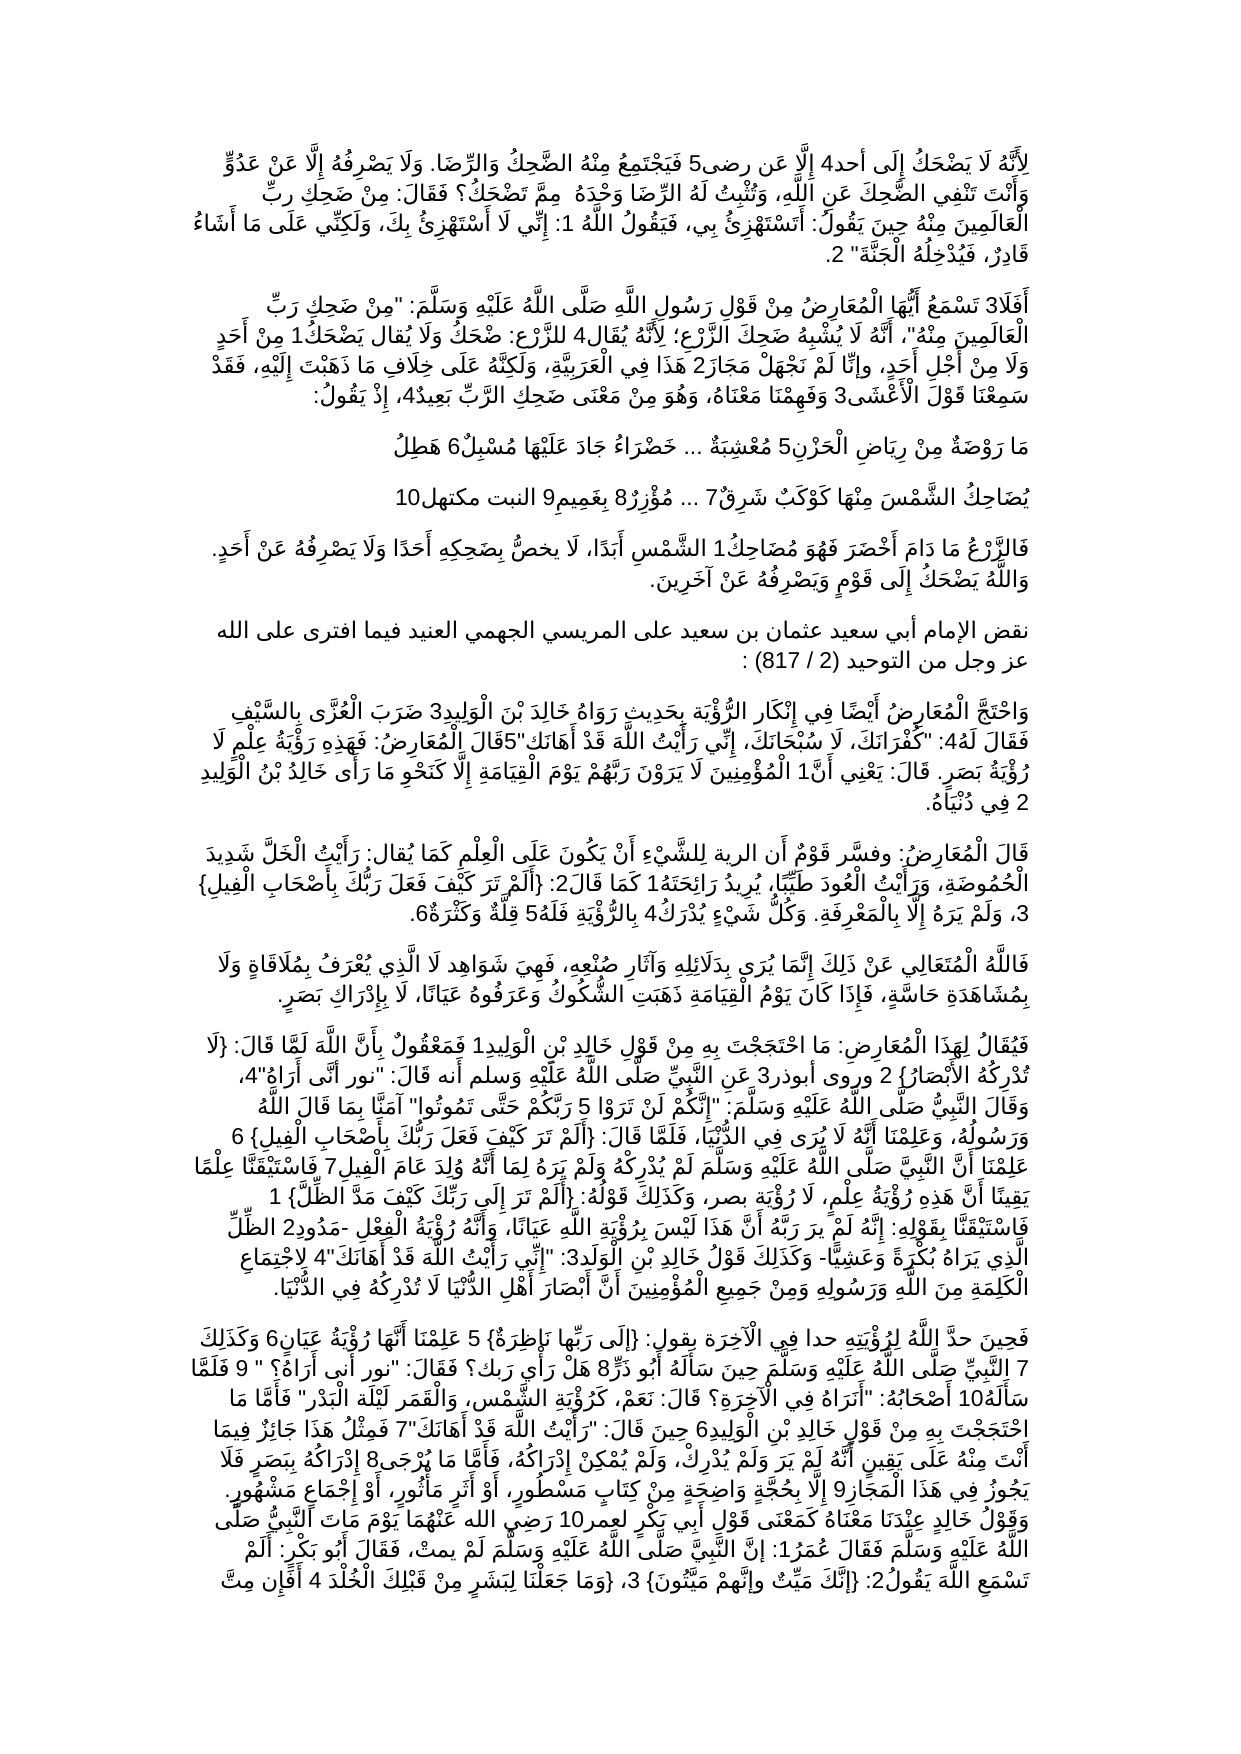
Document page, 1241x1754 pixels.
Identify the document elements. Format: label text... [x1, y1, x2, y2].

text قَالَ الْمُعَارِضُ: وفسَّر قَوْمٌ أَن الرية لِلشَّيْءِ أَنْ يَكُونَ عَلَى الْعِلْمِ كَمَا يُقال: رَأَيْتُ الْخَلَّ شَدِيدَ الْحُمُوضَةِ، وَرَأَيْتُ الْعُودَ طَيِّبًا، يُرِيدُ رَائِحَتَهُ1 كَمَا قَالَ2: {أَلَمْ تَرَ كَيْفَ فَعَلَ رَبُّكَ بِأَصْحَابِ الْفِيلِ} 3، وَلَمْ يَرَهُ إِلَّا بِالْمَعْرِفَةِ. وَكُلُّ شَيْءٍ يُدْرَكُ4 بِالرُّؤْيَةِ فَلَهُ5 قِلَّةٌ وَكَثْرَةٌ6. [187, 839, 1029, 926]
text يُضَاحِكُ الشَّمْسَ مِنْهَا كَوْكَبٌ شَرِقٌ7 ... مُؤْزِرٌ8 بِغَمِيمِ9 النبت مكتهل10 [187, 484, 1029, 511]
text فَيُقَالُ لِهَذَا الْمُعَارِضِ: مَا احْتَجَجْتَ بِهِ مِنْ قَوْلِ خَالِدِ بْنِ الْوَلِيدِ1 فَمَعْقُولٌ بِأَنَّ اللَّهَ لَمَّا قَالَ: {لَا تُدْرِكُهُ الأَبْصَارُ} 2 وروى أبوذر3 عَنِ النَّبِيِّ صَلَّى اللَّهُ عَلَيْهِ وَسلم أَنه قَالَ: "نور أنَّى أَرَاهُ"4، وَقَالَ النَّبِيُّ صَلَّى اللَّهُ عَلَيْهِ وَسَلَّمَ: "إِنَّكُمْ لَنْ تَرَوْا 5 رَبَّكُمْ حَتَّى تَمُوتُوا" آمَنَّا بِمَا قَالَ اللَّهُ وَرَسُولُهُ، وَعَلِمْنَا أَنَّهُ لَا يُرَى فِي الدُّنْيَا، فَلَمَّا قَالَ: {أَلَمْ تَرَ كَيْفَ فَعَلَ رَبُّكَ بِأَصْحَابِ الْفِيلِ} 6 عَلِمْنَا أَنَّ النَّبِيَّ صَلَّى اللَّهُ عَلَيْهِ وَسَلَّمَ لَمْ يُدْرِكْهُ وَلَمْ يَرَهُ لِمَا أَنَّهُ وُلِدَ عَامَ الْفِيلِ7 فَاسْتَيْقَنَّا عِلْمًا يَقِينًا أَنَّ هَذِهِ رُؤْيَةُ عِلْمٍ، لَا رُؤْيَة بصر، وَكَذَلِكَ قَوْلُهُ: {أَلَمْ تَرَ إِلَى رَبِّكَ كَيْفَ مَدَّ الظِّلَّ} 1 فَاسْتَيْقَنَّا بِقَوْلِهِ: إِنَّهُ لَمْ يرَ رَبَّهُ أَنَّ هَذَا لَيْسَ بِرُؤْيَةِ اللَّهِ عَيَانًا، وَأَنَّهُ رُؤْيَةُ الْفِعْلِ -مَدُودِ2 الظِّلِّ الَّذِي يَرَاهُ بُكْرَةً وَعَشِيًّا- وَكَذَلِكَ قَوْلُ خَالِدِ بْنِ الْوَلَد3: "إِنِّي رَأَيْتُ اللَّهَ قَدْ أَهَانَكَ"4 لِاجْتِمَاعِ الْكَلِمَةِ مِنَ اللَّهِ وَرَسُولِهِ وَمِنْ جَمِيعِ الْمُؤْمِنِينَ أَنَّ أَبْصَارَ أَهْلِ الدُّنْيَا لَا تُدْرِكُهُ فِي الدُّنْيَا. [187, 1032, 1029, 1300]
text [187, 150, 1029, 267]
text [187, 1325, 1029, 1593]
text مَا رَوْضَةٌ مِنْ رِيَاضِ الْحَزْنِ5 مُعْشِبَةٌ ... خَضْرَاءُ جَادَ عَلَيْهَا مُسْبِلٌ6 هَطِلُ [187, 433, 1029, 460]
text نقض الإمام أبي سعيد عثمان بن سعيد على المريسي الجهمي العنيد فيما افترى على الله عز وجل من التوحيد (2 / 817) : [187, 617, 1029, 673]
text وَاحْتَجَّ الْمُعَارِضُ أَيْضًا فِي إِنْكَار الرُّؤْيَة بِحَدِيث رَوَاهُ خَالِدَ بْنَ الْوَلِيدِ3 ضَرَبَ الْعُزَّى بِالسَّيْفِ فَقَالَ لَهُ4: "كُفْرَانَكَ، لَا سُبْحَانَكَ، إِنِّي رَأَيْتُ اللَّهَ قَدْ أَهَانَك"5قَالَ الْمُعَارِضُ: فَهَذِهِ رَؤْيَةُ عِلْمٍ لَا رُؤْيَةُ بَصَرٍ. قَالَ: يَعْنِي أَنَّ1 الْمُؤْمِنِينَ لَا يَرَوْنَ رَبَّهُمْ يَوْمَ الْقِيَامَةِ إِلَّا كَنَحْوِ مَا رَأَى خَالِدُ بْنُ الْوَلِيدِ2 فِي دُنْيَاهُ. [187, 698, 1029, 815]
text فَاللَّهُ الْمُتَعَالِي عَنْ ذَلِكَ إِنَّمَا يُرَى بِدَلَائِلِهِ وَآثَارِ صُنْعِهِ، فَهِيَ شَوَاهِد لَا الَّذِي يُعْرَفُ بِمُلَاقَاةٍ وَلَا بِمُشَاهَدَةِ حَاسَّةٍ، فَإِذَا كَانَ يَوْمُ الْقِيَامَةِ ذَهَبَتِ الشُّكُوكُ وَعَرَفُوهُ عَيَانًا، لَا بِإِدْرَاكِ بَصَرٍ. [187, 951, 1029, 1008]
text أَفَلَا3 تَسْمَعُ أَيُّهَا الْمُعَارِضُ مِنْ قَوْلِ رَسُولِ اللَّهِ صَلَّى اللَّهُ عَلَيْهِ وَسَلَّمَ: "مِنْ ضَحِكِ رَبِّ الْعَالَمِينَ مِنْهُ"، أَنَّهُ لَا يُشْبِهُ ضَحِكَ الزَّرْعِ؛ لِأَنَّهُ يُقَال4 للزَّرْع: ضْحَكُ وَلَا يُقال يَضْحَكُ1 مِنْ أَحَدٍ وَلَا مِنْ أَجْلِ أَحَدٍ، وإنِّا لَمْ نَجْهَلْ مَجَازَ2 هَذَا فِي الْعَرَبِيَّةِ، وَلَكِنَّهُ عَلَى خِلَافِ مَا ذَهَبْتَ إِلَيْهِ، فَقَدْ سَمِعْنَا قَوْلَ الْأَعْشَى3 وَفَهِمْنَا مَعْنَاهُ، وَهُوَ مِنْ مَعْنَى ضَحِكِ الرَّبِّ بَعِيدٌ4، إِذْ يَقُولُ: [187, 292, 1029, 409]
text فَالزَّرْعُ مَا دَامَ أَخْضَرَ فَهُوَ مُضَاحِكُ1 الشَّمْسِ أَبَدًا، لَا يخصُّ بِضَحِكِهِ أَحَدًا وَلَا يَصْرِفُهُ عَنْ أَحَدٍ. وَاللَّهُ يَضْحَكُ إِلَى قَوْمٍ وَيَصْرِفُهُ عَنْ آخَرِينَ. [187, 535, 1029, 592]
